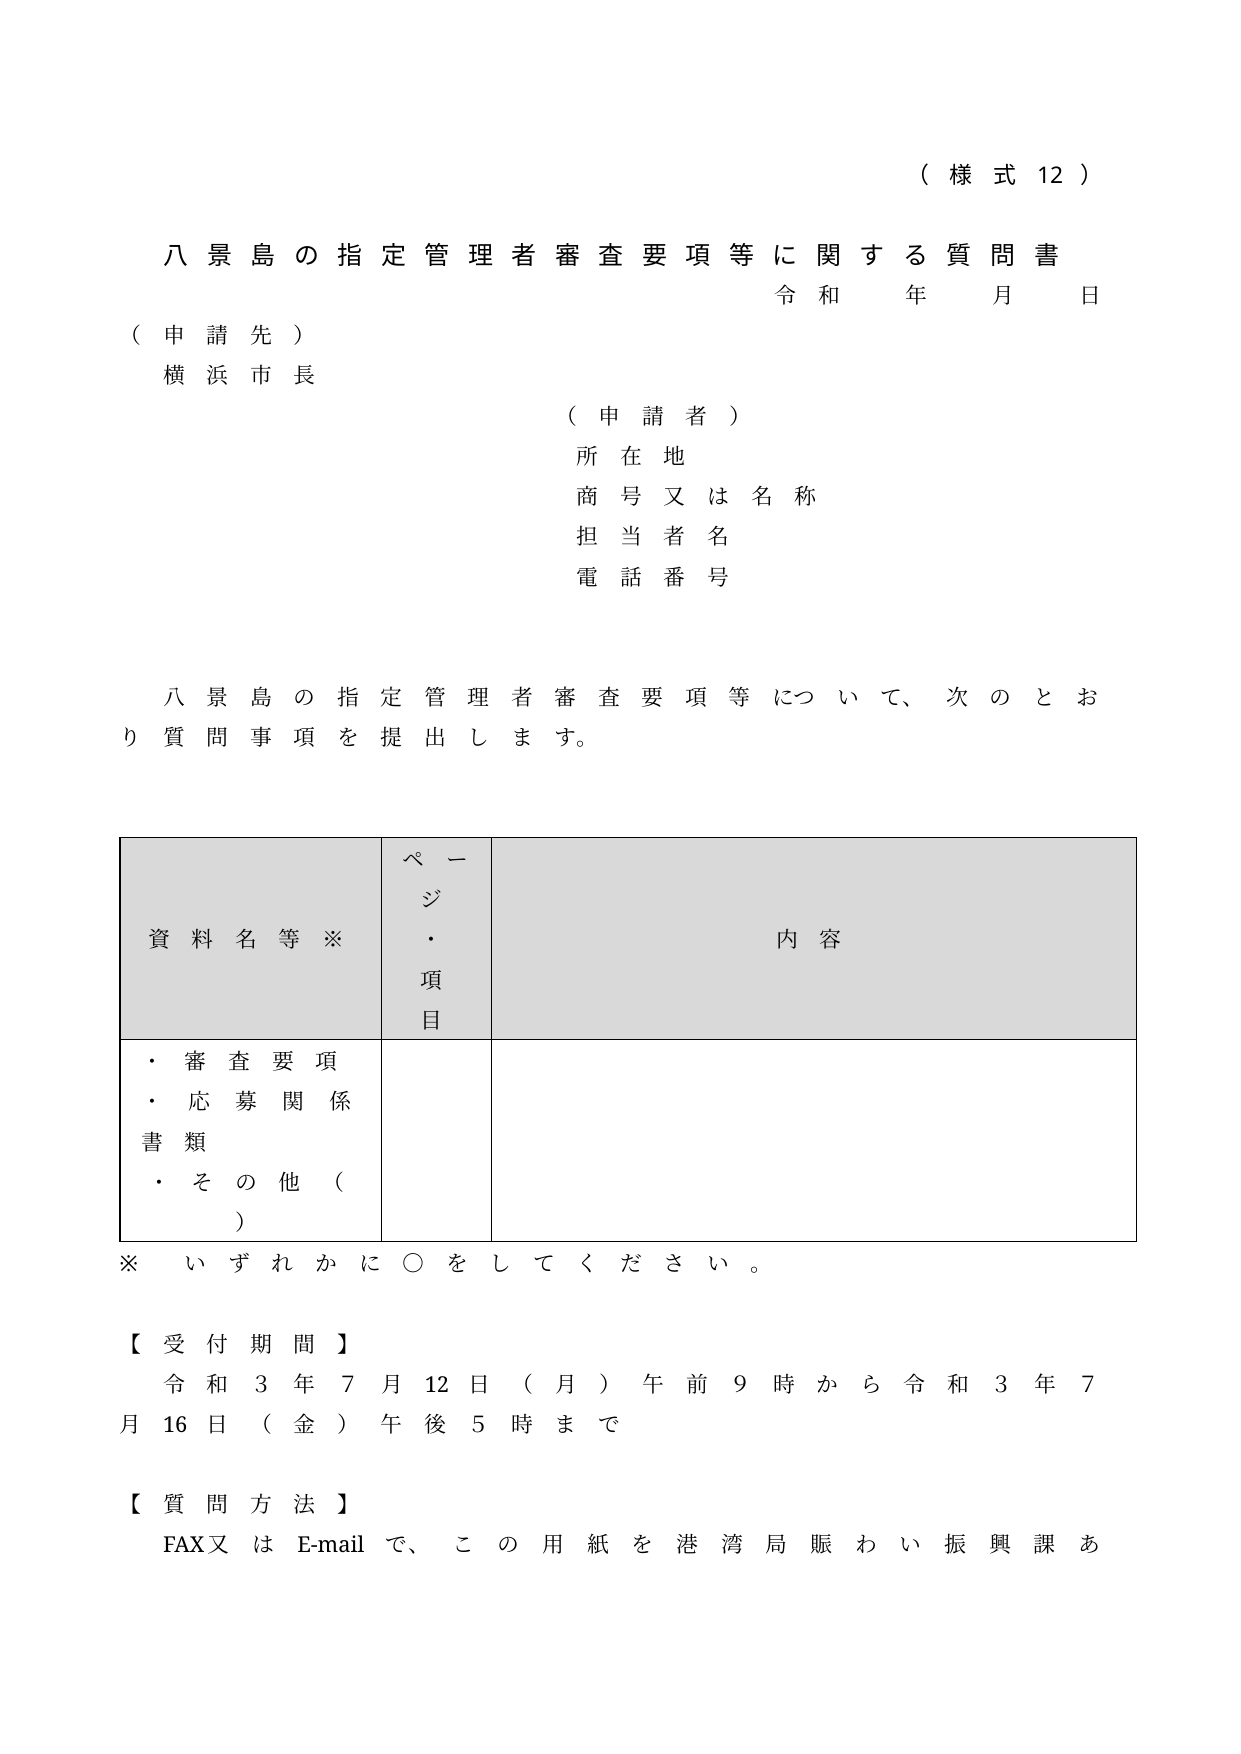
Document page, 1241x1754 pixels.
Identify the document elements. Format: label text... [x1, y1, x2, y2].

text 【受付期間】 [119, 1322, 1123, 1363]
text 担当者名 [557, 515, 1121, 555]
text （申請者） [513, 394, 1046, 435]
table_cell [382, 1040, 491, 1241]
text 令和 年 月 日 [119, 274, 1123, 314]
text 八景島の指定管理者審査要項等に関する質問書 [119, 234, 1121, 274]
table_header 資料名等※ [121, 838, 381, 1039]
text 八景島の指定管理者審査要項等について、次のとおり質問事項を提出します。 [119, 676, 1123, 756]
table_header ページ・ 項目 [382, 838, 491, 1039]
table_cell [492, 1040, 1136, 1241]
text （申請先） [119, 314, 1046, 354]
text 令和３年７月12日（月）午前９時から令和３年７月16日（金）午後５時まで [119, 1363, 1123, 1443]
table_header 内容 [492, 838, 1136, 1039]
text 横浜市長 [119, 354, 1046, 394]
text 【質問方法】 [119, 1483, 1123, 1523]
table_cell ・審査要項 ・応募関係書類 ・その他（ ） [121, 1040, 381, 1241]
text 商号又は名称 [557, 475, 1120, 515]
text 所在地 [557, 435, 1011, 475]
text 電話番号 [557, 555, 1121, 596]
text ※ いずれかに○をしてください。 [119, 1242, 1123, 1282]
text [119, 1523, 1123, 1564]
text （様式12） [119, 153, 1124, 193]
